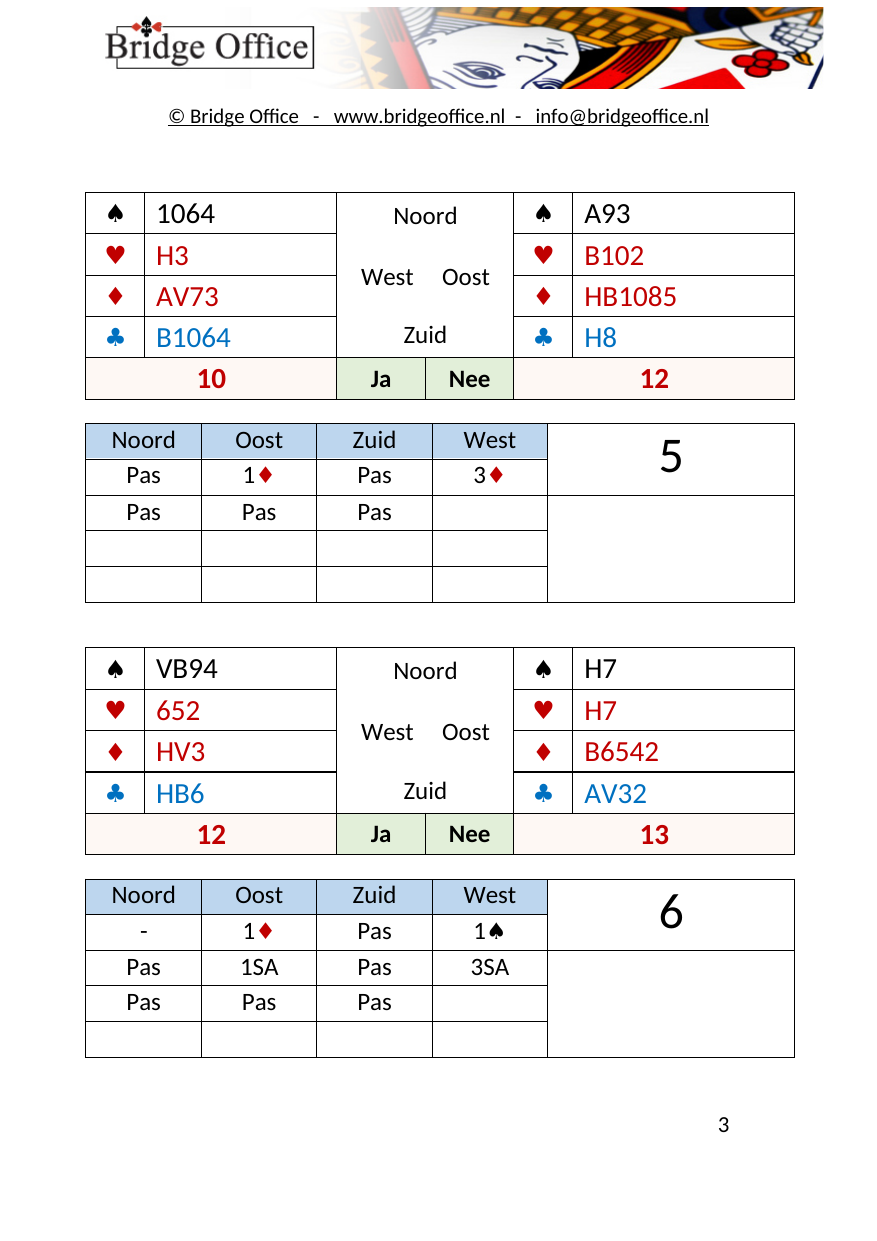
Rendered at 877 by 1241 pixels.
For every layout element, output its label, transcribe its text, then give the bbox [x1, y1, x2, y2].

table_header ♠ [86, 193, 144, 233]
table_cell ♥ [86, 234, 144, 274]
table_header A93 [573, 193, 794, 233]
table_header Noord [86, 880, 201, 914]
table_cell Pas [86, 496, 201, 530]
table_cell [86, 567, 201, 602]
table_cell [548, 951, 794, 1057]
table_cell Pas [317, 460, 432, 494]
table_cell Pas [317, 915, 432, 950]
table_cell Pas [317, 986, 432, 1021]
table_cell ♦ [86, 731, 144, 771]
table_cell AV73 [145, 276, 336, 316]
table_cell Pas [86, 986, 201, 1021]
table_cell ♣ [86, 773, 144, 813]
table_cell Ja [337, 814, 425, 854]
table_cell ♦ [514, 731, 572, 771]
table_cell HB1085 [573, 276, 794, 316]
table_cell 3♦ [433, 460, 547, 494]
table_cell [202, 531, 316, 566]
table_cell B6542 [573, 731, 794, 771]
table_cell [317, 1022, 432, 1057]
table_cell [433, 531, 547, 566]
table_cell 3SA [433, 951, 547, 985]
table_cell Pas [86, 951, 201, 985]
table_cell ♥ [514, 234, 572, 274]
table_header West [433, 880, 547, 914]
table_cell ♣ [86, 317, 144, 357]
table_cell 10 [86, 358, 336, 399]
table_cell Pas [317, 951, 432, 985]
table_cell ♣ [514, 773, 572, 813]
table_cell 12 [514, 358, 794, 399]
table_cell 1SA [202, 951, 316, 985]
table_header Oost [202, 880, 316, 914]
table_cell - [86, 915, 201, 950]
table_cell ♦ [86, 276, 144, 316]
table_cell H8 [573, 317, 794, 357]
table_cell [317, 567, 432, 602]
table_header 5 [548, 424, 794, 494]
table_cell [433, 567, 547, 602]
table_cell B1064 [145, 317, 336, 357]
table_cell H7 [573, 690, 794, 730]
table_cell 652 [145, 690, 336, 730]
table_cell Pas [202, 496, 316, 530]
table_cell [86, 1022, 201, 1057]
table_header Noord West Oost Zuid [337, 648, 513, 813]
table_cell ♥ [514, 690, 572, 730]
table_cell [86, 531, 201, 566]
table_header Oost [202, 424, 316, 458]
table_header ♠ [514, 648, 572, 689]
table_cell [317, 531, 432, 566]
table_cell [202, 567, 316, 602]
table_cell ♥ [86, 690, 144, 730]
table_cell Pas [202, 986, 316, 1021]
table_cell HV3 [145, 731, 336, 771]
table_cell ♦ [514, 276, 572, 316]
table_cell Nee [426, 814, 513, 854]
table_cell Ja [337, 358, 425, 399]
table_cell 13 [514, 814, 794, 854]
table_cell [433, 986, 547, 1021]
table_cell [433, 496, 547, 530]
table_header VB94 [145, 648, 336, 689]
table_cell 1♦ [202, 915, 316, 950]
table_cell [202, 1022, 316, 1057]
table_cell HB6 [145, 773, 336, 813]
table_cell 12 [86, 814, 336, 854]
table_cell B102 [573, 234, 794, 274]
table_cell Nee [426, 358, 513, 399]
table_header Zuid [317, 424, 432, 458]
table_cell 1♦ [202, 460, 316, 494]
table_header Noord West Oost Zuid [337, 193, 513, 357]
table_cell 1♠ [433, 915, 547, 950]
table_header Zuid [317, 880, 432, 914]
table_cell [548, 496, 794, 602]
table_cell [433, 1022, 547, 1057]
table_header ♠ [86, 648, 144, 689]
table_header ♠ [514, 193, 572, 233]
table_header 1064 [145, 193, 336, 233]
table_cell Pas [317, 496, 432, 530]
table_header Noord [86, 424, 201, 458]
table_cell ♣ [514, 317, 572, 357]
table_cell H3 [145, 234, 336, 274]
table_cell Pas [86, 460, 201, 494]
table_header 6 [548, 880, 794, 950]
table_cell AV32 [573, 773, 794, 813]
picture [78, 7, 824, 89]
table_header H7 [573, 648, 794, 689]
table_header West [433, 424, 547, 458]
